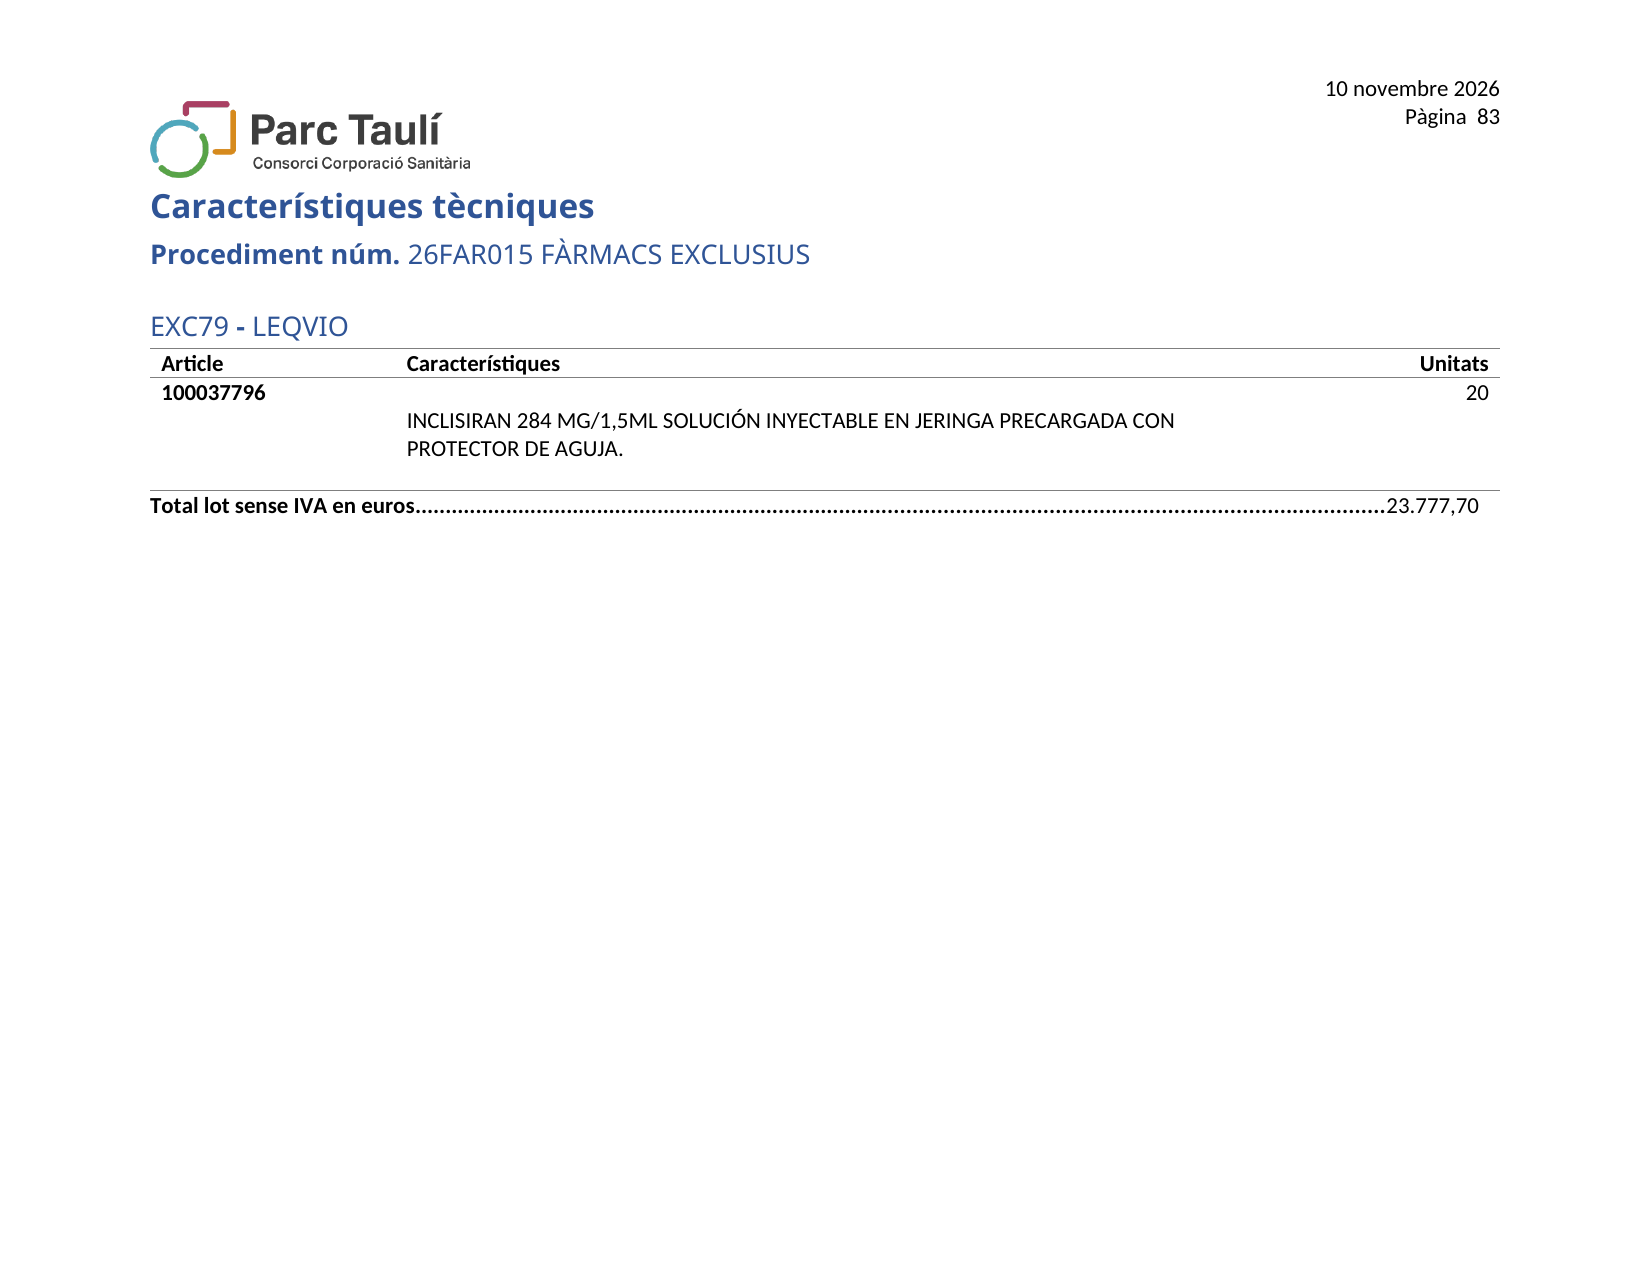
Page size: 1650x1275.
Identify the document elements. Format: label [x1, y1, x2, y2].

picture [150, 101, 470, 178]
